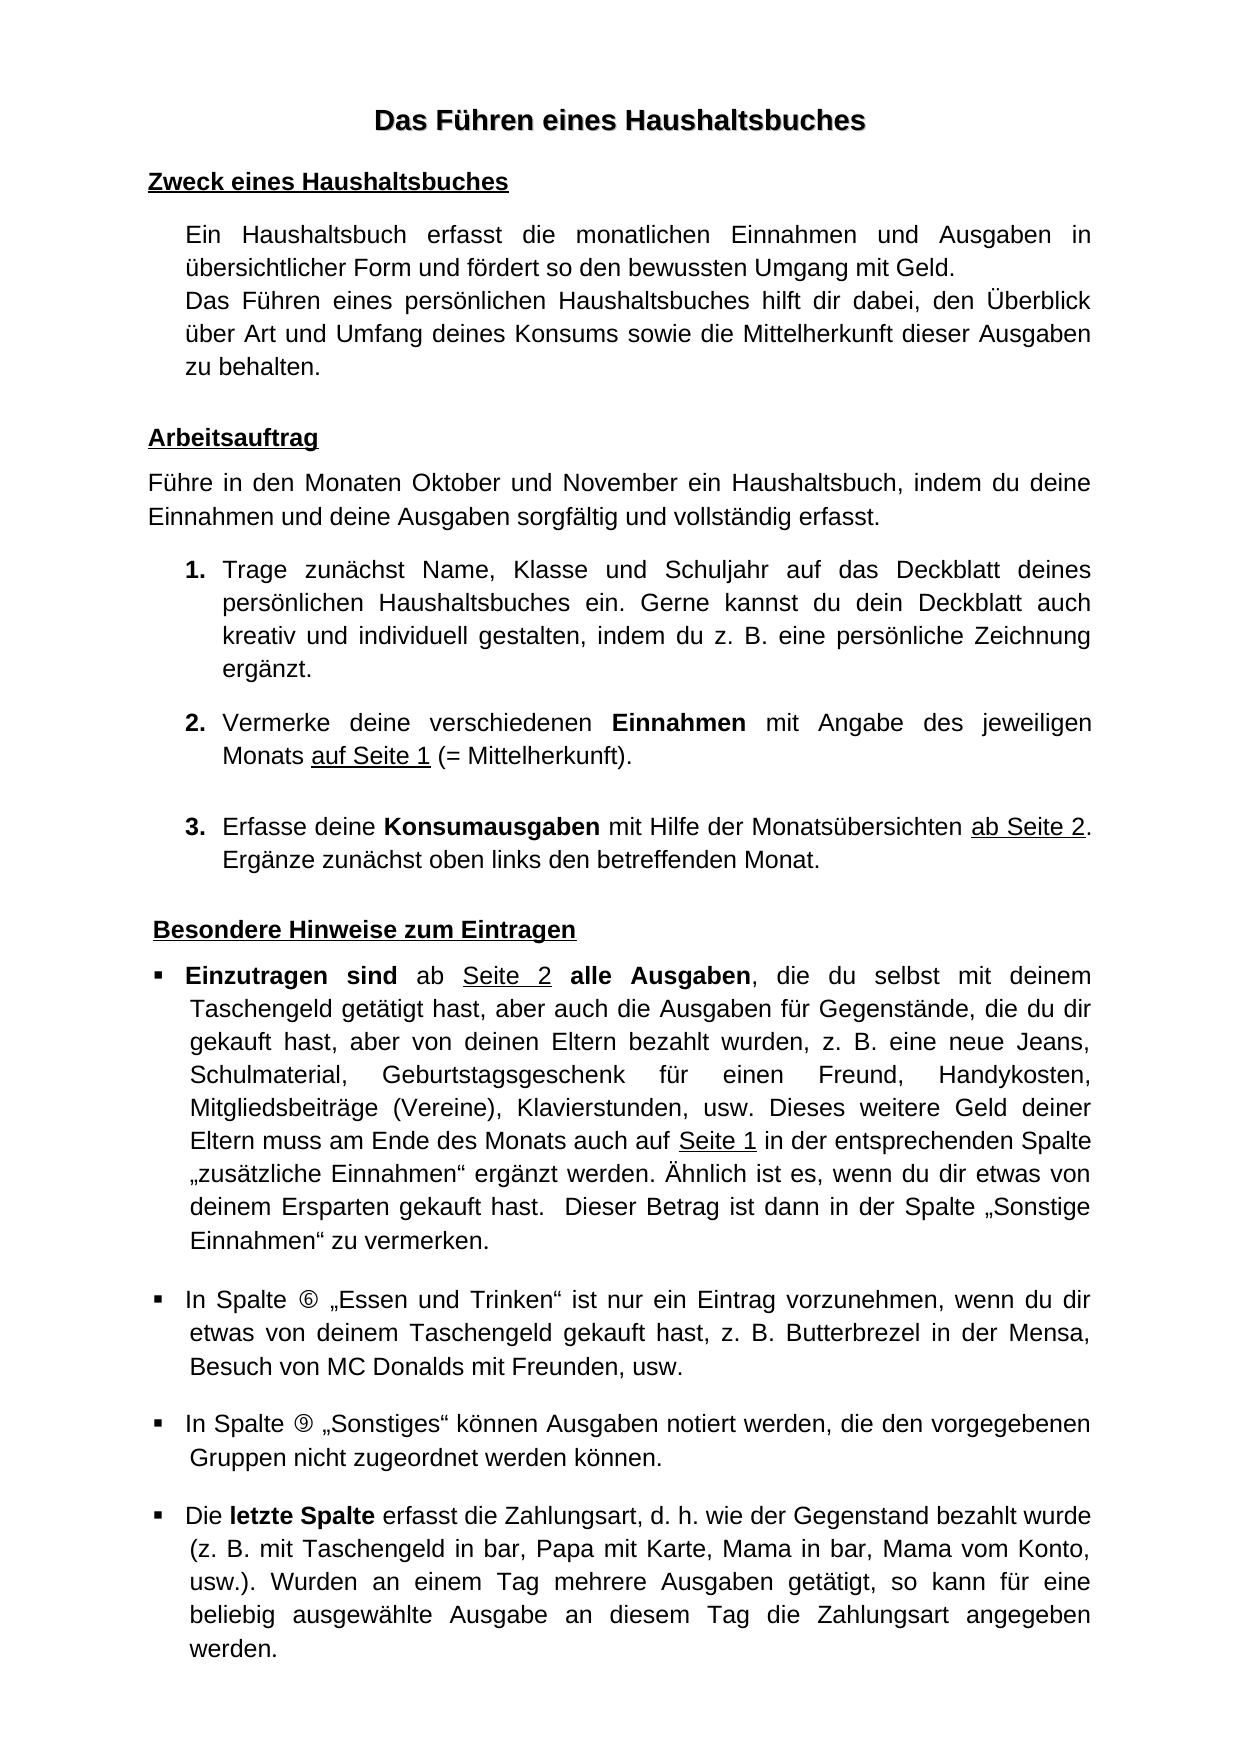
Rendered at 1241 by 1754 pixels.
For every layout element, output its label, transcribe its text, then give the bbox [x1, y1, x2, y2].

list Erfasse deine Konsumausgaben mit Hilfe der Monatsübersichten ab Seite 2. Ergänze zunächst oben links den betreffenden Monat. [185, 812, 1092, 873]
list Die letzte Spalte erfasst die Zahlungsart, d. h. wie der Gegenstand bezahlt wurde (z. B. mit Taschengeld in bar, Papa mit Karte, Mama in bar, Mama vom Konto, usw.). Wurden an einem Tag mehrere Ausgaben getätigt, so kann für eine beliebig ausgewählte Ausgabe an diesem Tag die Zahlungsart angegeben werden. [152, 1501, 1092, 1663]
text Das Führen eines Haushaltsbuches [148, 103, 1092, 136]
list Ein Haushaltsbuch erfasst die monatlichen Einnahmen und Ausgaben in übersichtlicher Form und fördert so den bewussten Umgang mit Geld. [185, 220, 1092, 282]
list Das Führen eines persönlichen Haushaltsbuches hilft dir dabei, den Überblick über Art und Umfang deines Konsums sowie die Mittelherkunft dieser Ausgaben zu behalten. [185, 286, 1092, 381]
list In Spalte „Essen und Trinken“ ist nur ein Eintrag vorzunehmen, wenn du dir etwas von deinem Taschengeld gekauft hast, z. B. Butterbrezel in der Mensa, Besuch von MC Donalds mit Freunden, usw. [152, 1285, 1092, 1380]
list Vermerke deine verschiedenen Einnahmen mit Angabe des jeweiligen Monats auf Seite 1 (= Mittelherkunft). [185, 708, 1092, 770]
list In Spalte „Sonstiges“ können Ausgaben notiert werden, die den vorgegebenen Gruppen nicht zugeordnet werden können. [152, 1409, 1092, 1471]
text Führe in den Monaten Oktober und November ein Haushaltsbuch, indem du deine Einnahmen und deine Ausgaben sorgfältig und vollständig erfasst. [148, 468, 1092, 530]
list Einzutragen sind ab Seite 2 alle Ausgaben, die du selbst mit deinem Taschengeld getätigt hast, aber auch die Ausgaben für Gegenstände, die du dir gekauft hast, aber von deinen Eltern bezahlt wurden, z. B. eine neue Jeans, Schulmaterial, Geburtstagsgeschenk für einen Freund, Handykosten, Mitgliedsbeiträge (Vereine), Klavierstunden, usw. Dieses weitere Geld deiner Eltern muss am Ende des Monats auch auf Seite 1 in der entsprechenden Spalte „zusätzliche Einnahmen“ ergänzt werden. Ähnlich ist es, wenn du dir etwas von deinem Ersparten gekauft hast. Dieser Betrag ist dann in der Spalte „Sonstige Einnahmen“ zu vermerken. [152, 961, 1092, 1256]
list Besondere Hinweise zum Eintragen [153, 915, 1092, 944]
text Zweck eines Haushaltsbuches [148, 166, 1092, 195]
text Arbeitsauftrag [148, 423, 1092, 452]
list Trage zunächst Name, Klasse und Schuljahr auf das Deckblatt deines persönlichen Haushaltsbuches ein. Gerne kannst du dein Deckblatt auch kreativ und individuell gestalten, indem du z. B. eine persönliche Zeichnung ergänzt. [185, 555, 1092, 683]
